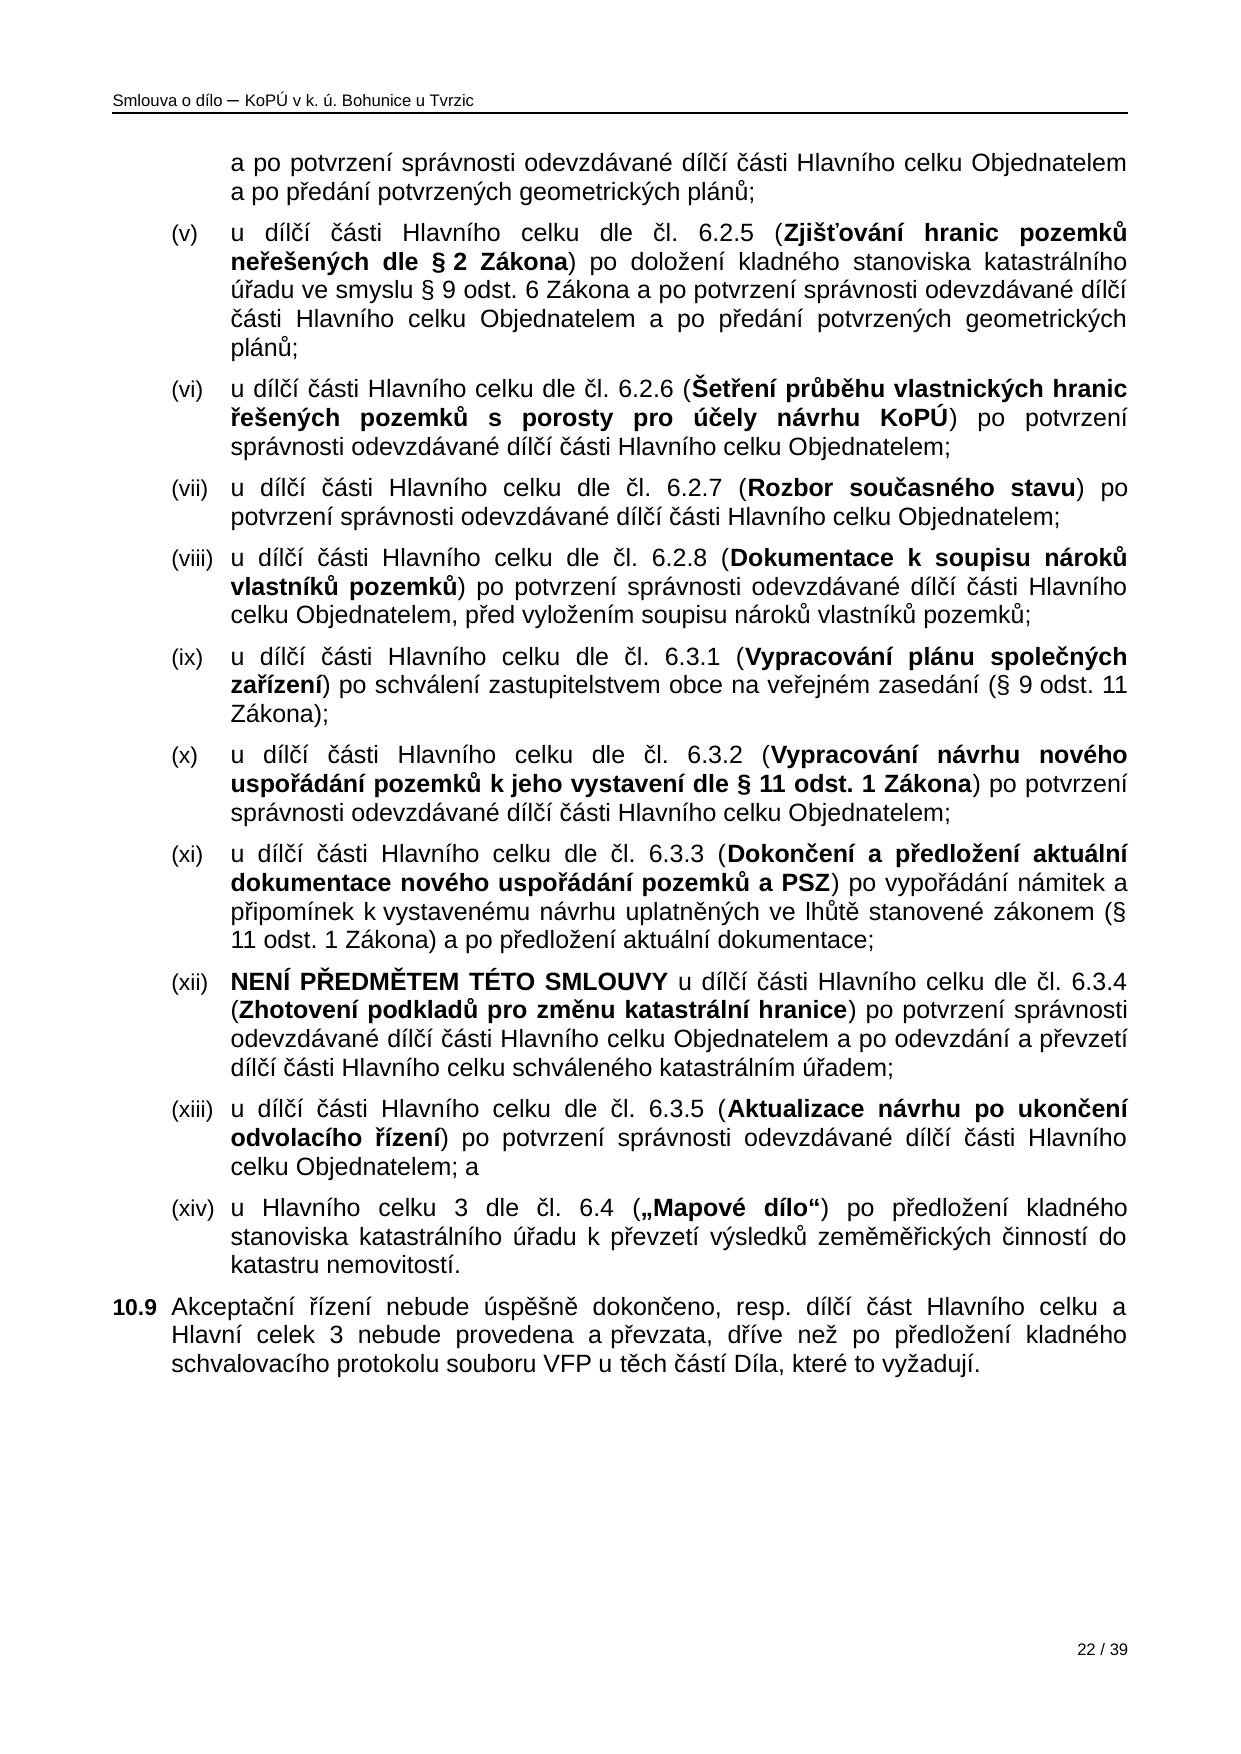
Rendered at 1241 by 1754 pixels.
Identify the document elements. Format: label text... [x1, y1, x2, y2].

list NENÍ PŘEDMĚTEM TÉTO SMLOUVY u dílčí části Hlavního celku dle čl. 6.3.4 (Zhotovení podkladů pro změnu katastrální hranice) po potvrzení správnosti odevzdávané dílčí části Hlavního celku Objednatelem a po odevzdání a převzetí dílčí části Hlavního celku schváleného katastrálním úřadem; [171, 966, 1128, 1081]
list u dílčí části Hlavního celku dle čl. 6.2.8 (Dokumentace k soupisu nároků vlastníků pozemků) po potvrzení správnosti odevzdávané dílčí části Hlavního celku Objednatelem, před vyložením soupisu nároků vlastníků pozemků; [171, 543, 1128, 629]
text Akceptační řízení nebude úspěšně dokončeno, resp. dílčí část Hlavního celku a Hlavní celek 3 nebude provedena a převzata, dříve než po předložení kladného schvalovacího protokolu souboru VFP u těch částí Díla, které to vyžadují. [112, 1291, 1128, 1378]
list u dílčí části Hlavního celku dle čl. 6.2.7 (Rozbor současného stavu) po potvrzení správnosti odevzdávané dílčí části Hlavního celku Objednatelem; [171, 473, 1128, 530]
list u dílčí části Hlavního celku dle čl. 6.3.3 (Dokončení a předložení aktuální dokumentace nového uspořádání pozemků a PSZ) po vypořádání námitek a připomínek k vystavenému návrhu uplatněných ve lhůtě stanovené zákonem (§ 11 odst. 1 Zákona) a po předložení aktuální dokumentace; [171, 839, 1128, 954]
list u dílčí části Hlavního celku dle čl. 6.3.2 (Vypracování návrhu nového uspořádání pozemků k jeho vystavení dle § 11 odst. 1 Zákona) po potvrzení správnosti odevzdávané dílčí části Hlavního celku Objednatelem; [171, 740, 1128, 826]
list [171, 148, 1128, 205]
list u dílčí části Hlavního celku dle čl. 6.3.5 (Aktualizace návrhu po ukončení odvolacího řízení) po potvrzení správnosti odevzdávané dílčí části Hlavního celku Objednatelem; a [171, 1094, 1128, 1180]
list u dílčí části Hlavního celku dle čl. 6.2.6 (Šetření průběhu vlastnických hranic řešených pozemků s porosty pro účely návrhu KoPÚ) po potvrzení správnosti odevzdávané dílčí části Hlavního celku Objednatelem; [171, 374, 1128, 460]
list u dílčí části Hlavního celku dle čl. 6.3.1 (Vypracování plánu společných zařízení) po schválení zastupitelstvem obce na veřejném zasedání (§ 9 odst. 11 Zákona); [171, 641, 1128, 728]
list u dílčí části Hlavního celku dle čl. 6.2.5 (Zjišťování hranic pozemků neřešených dle § 2 Zákona) po doložení kladného stanoviska katastrálního úřadu ve smyslu § 9 odst. 6 Zákona a po potvrzení správnosti odevzdávané dílčí části Hlavního celku Objednatelem a po předání potvrzených geometrických plánů; [171, 218, 1128, 361]
list u Hlavního celku 3 dle čl. 6.4 („Mapové dílo“) po předložení kladného stanoviska katastrálního úřadu k převzetí výsledků zeměměřických činností do katastru nemovitostí. [171, 1193, 1128, 1279]
